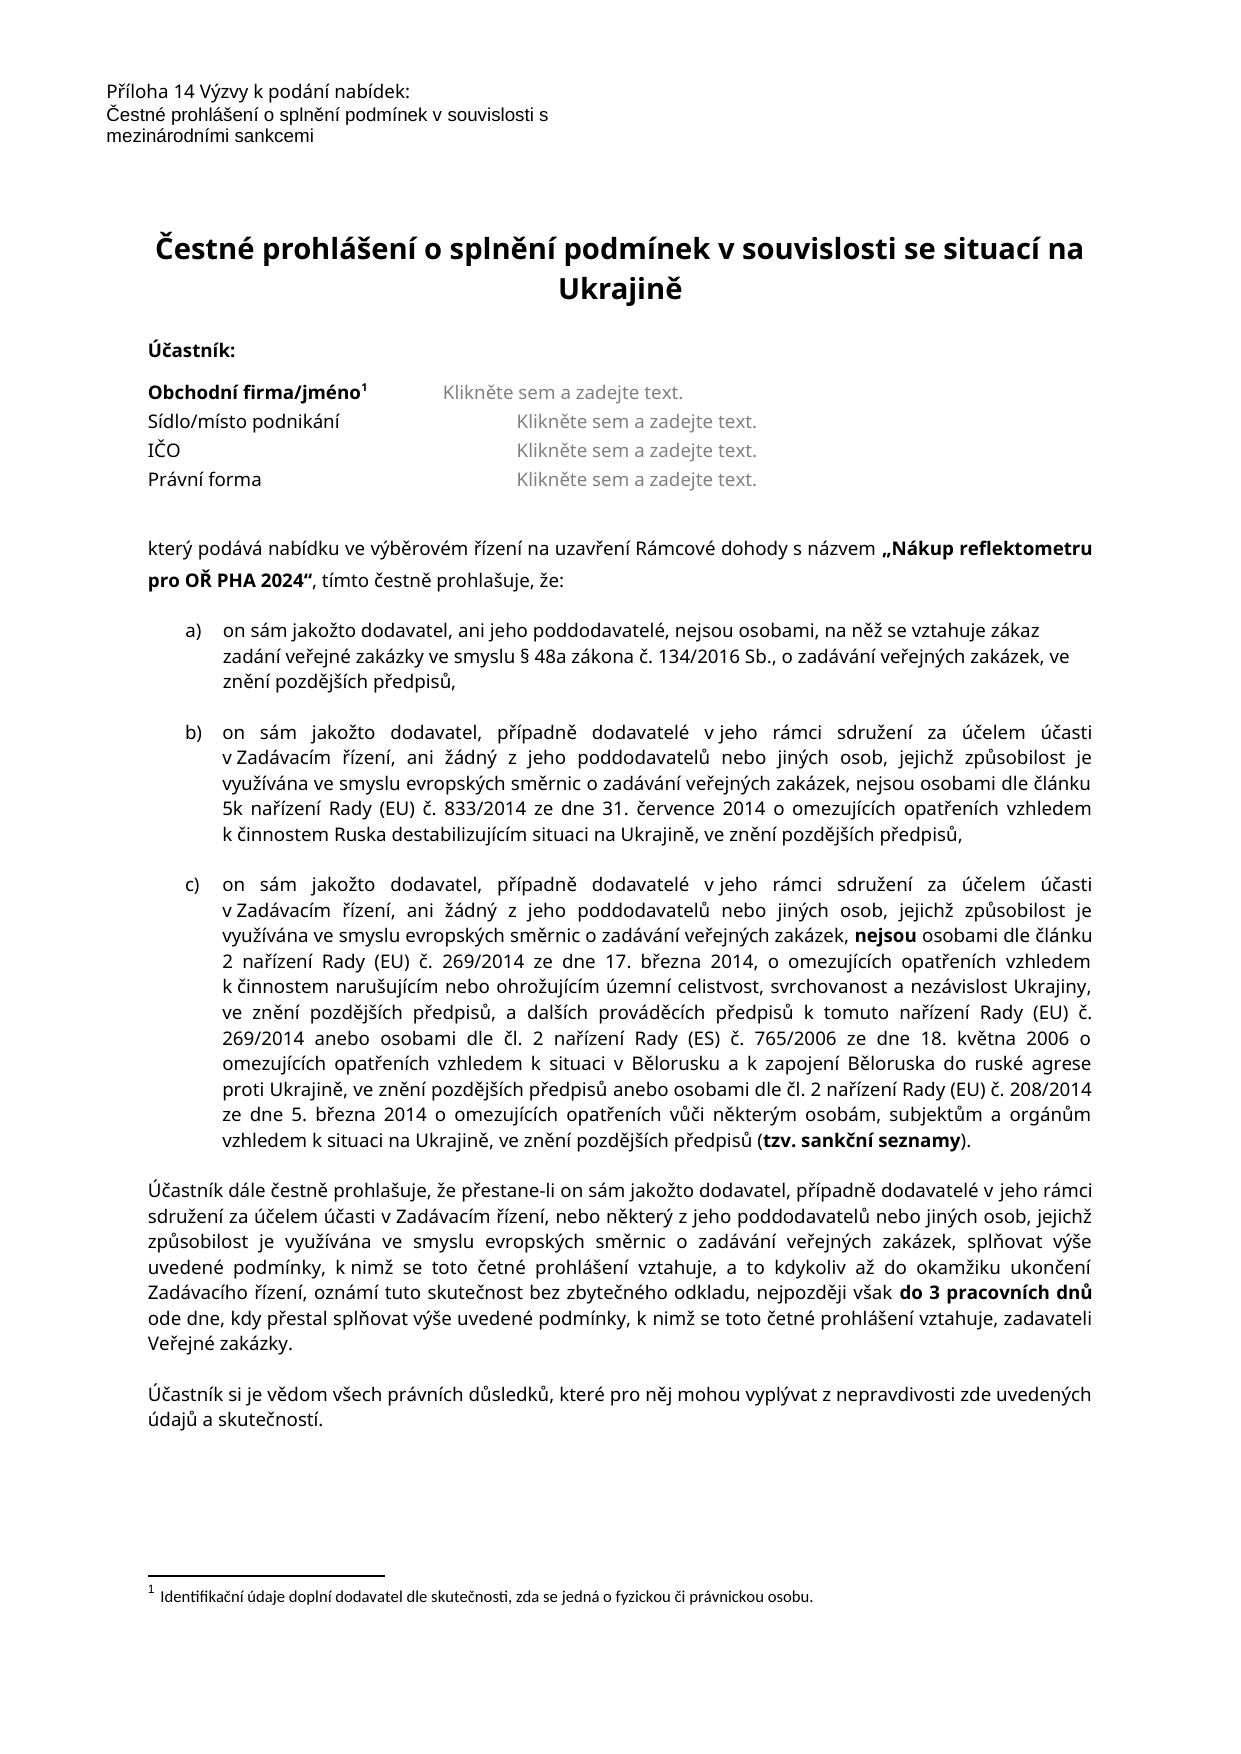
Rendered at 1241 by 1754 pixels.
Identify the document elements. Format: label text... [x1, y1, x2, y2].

list on sám jakožto dodavatel, ani jeho poddodavatelé, nejsou osobami, na něž se vztahuje zákaz zadání veřejné zakázky ve smyslu § 48a zákona č. 134/2016 Sb., o zadávání veřejných zakázek, ve znění pozdějších předpisů, [185, 617, 1093, 694]
list on sám jakožto dodavatel, případně dodavatelé v jeho rámci sdružení za účelem účasti v Zadávacím řízení, ani žádný z jeho poddodavatelů nebo jiných osob, jejichž způsobilost je využívána ve smyslu evropských směrnic o zadávání veřejných zakázek, nejsou osobami dle článku 2 nařízení Rady (EU) č. 269/2014 ze dne 17. března 2014, o omezujících opatřeních vzhledem k činnostem narušujícím nebo ohrožujícím územní celistvost, svrchovanost a nezávislost Ukrajiny, ve znění pozdějších předpisů, a dalších prováděcích předpisů k tomuto nařízení Rady (EU) č. 269/2014 anebo osobami dle čl. 2 nařízení Rady (ES) č. 765/2006 ze dne 18. května 2006 o omezujících opatřeních vzhledem k situaci v Bělorusku a k zapojení Běloruska do ruské agrese proti Ukrajině, ve znění pozdějších předpisů anebo osobami dle čl. 2 nařízení Rady (EU) č. 208/2014 ze dne 5. března 2014 o omezujících opatřeních vůči některým osobám, subjektům a orgánům vzhledem k situaci na Ukrajině, ve znění pozdějších předpisů (tzv. sankční seznamy). [185, 872, 1093, 1152]
text Účastník si je vědom všech právních důsledků, které pro něj mohou vyplývat z nepravdivosti zde uvedených údajů a skutečností. [148, 1381, 1093, 1432]
text Právní forma [148, 463, 1093, 492]
text který podává nabídku ve výběrovém řízení na uzavření Rámcové dohody s názvem „Nákup reflektometru pro OŘ PHA 2024“, tímto čestně prohlašuje, že: [148, 530, 1093, 592]
text Obchodní firma/jméno [148, 376, 1093, 405]
text IČO [148, 434, 1093, 463]
title Čestné prohlášení o splnění podmínek v souvislosti se situací na Ukrajině [148, 228, 1093, 308]
list on sám jakožto dodavatel, případně dodavatelé v jeho rámci sdružení za účelem účasti v Zadávacím řízení, ani žádný z jeho poddodavatelů nebo jiných osob, jejichž způsobilost je využívána ve smyslu evropských směrnic o zadávání veřejných zakázek, nejsou osobami dle článku 5k nařízení Rady (EU) č. 833/2014 ze dne 31. července 2014 o omezujících opatřeních vzhledem k činnostem Ruska destabilizujícím situaci na Ukrajině, ve znění pozdějších předpisů, [185, 719, 1093, 847]
text Účastník: [148, 333, 1093, 364]
text Sídlo/místo podnikání [148, 405, 1093, 434]
text Účastník dále čestně prohlašuje, že přestane-li on sám jakožto dodavatel, případně dodavatelé v jeho rámci sdružení za účelem účasti v Zadávacím řízení, nebo některý z jeho poddodavatelů nebo jiných osob, jejichž způsobilost je využívána ve smyslu evropských směrnic o zadávání veřejných zakázek, splňovat výše uvedené podmínky, k nimž se toto četné prohlášení vztahuje, a to kdykoliv až do okamžiku ukončení Zadávacího řízení, oznámí tuto skutečnost bez zbytečného odkladu, nejpozději však do 3 pracovních dnů ode dne, kdy přestal splňovat výše uvedené podmínky, k nimž se toto četné prohlášení vztahuje, zadavateli Veřejné zakázky. [148, 1177, 1093, 1356]
